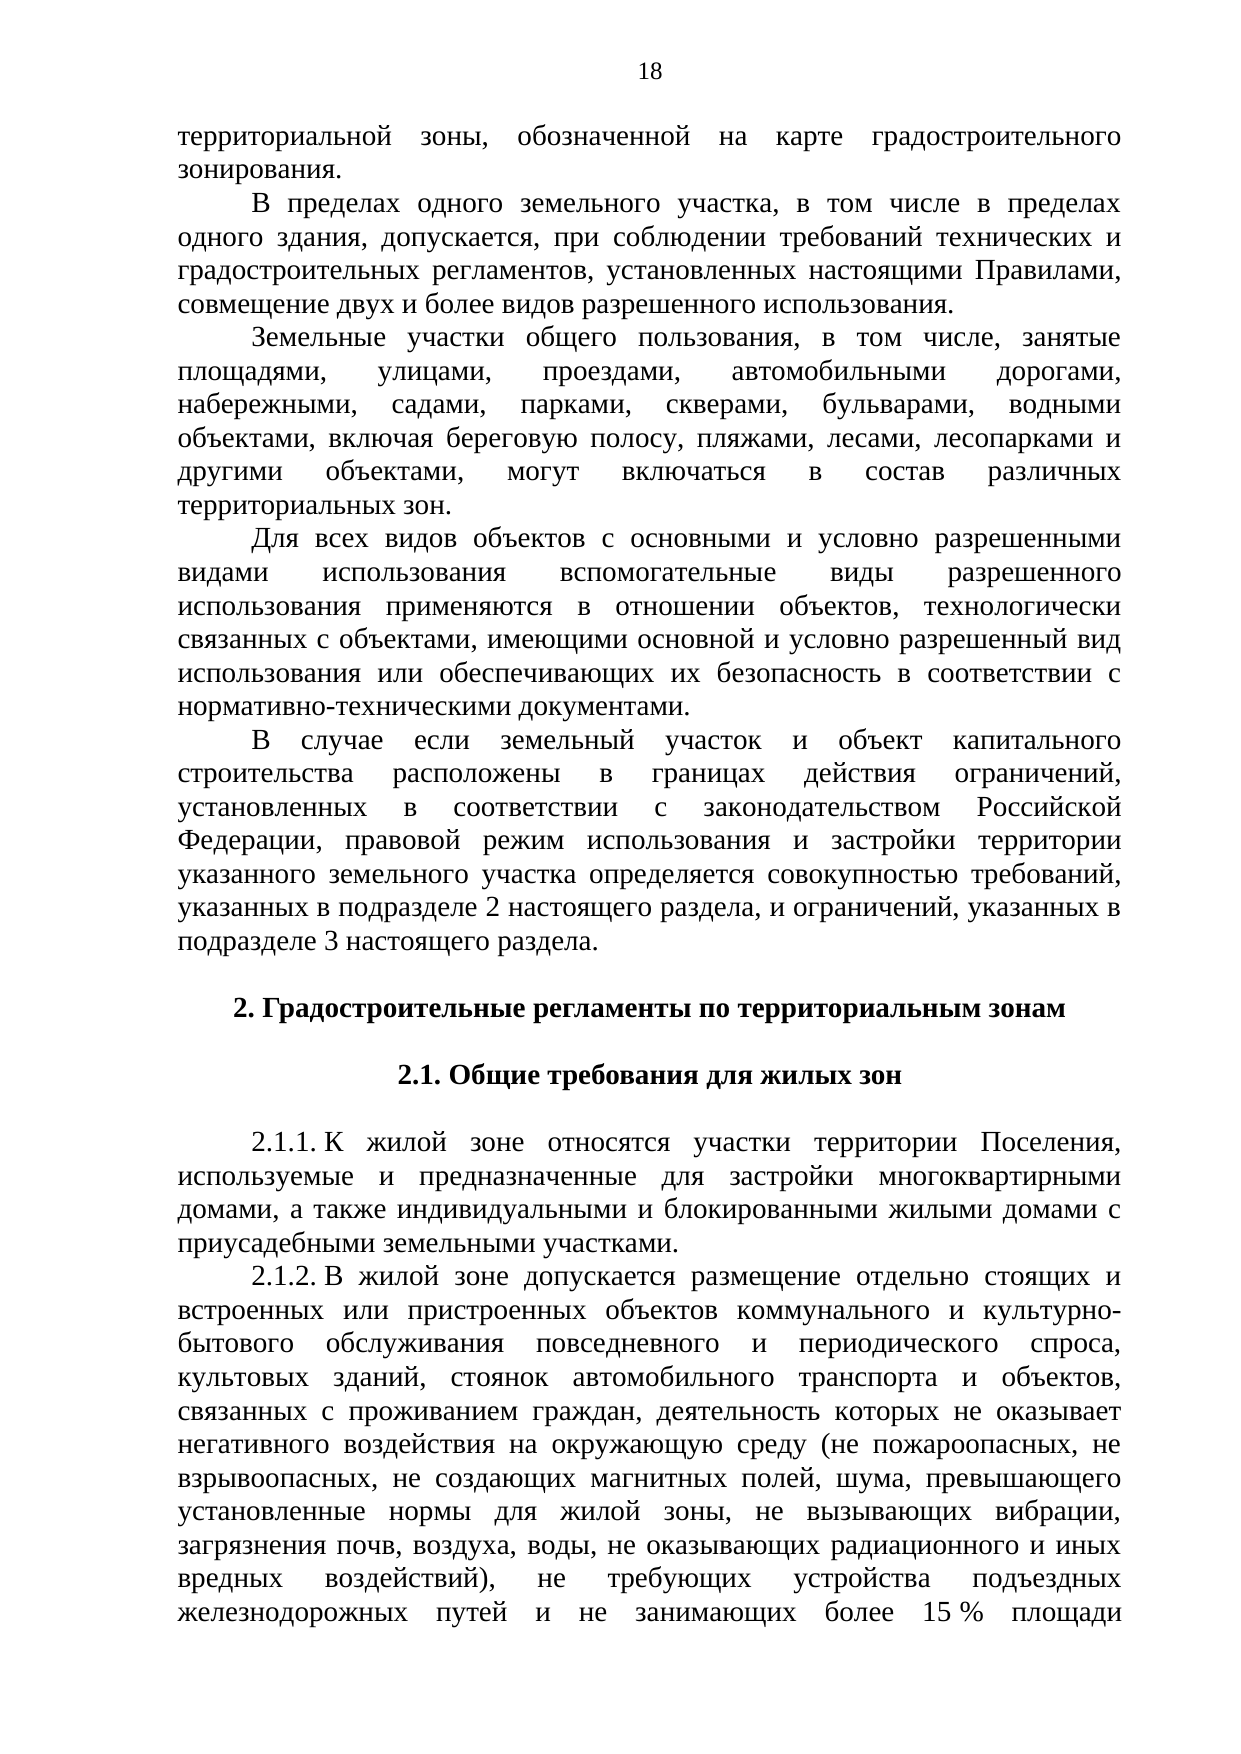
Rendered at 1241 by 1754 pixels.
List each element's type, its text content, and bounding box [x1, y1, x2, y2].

text Земельные участки общего пользования, в том числе, занятые площадями, улицами, проездами, автомобильными дорогами, набережными, садами, парками, скверами, бульварами, водными объектами, включая береговую полосу, пляжами, лесами, лесопарками и другими объектами, могут включаться в состав различных территориальных зон. [177, 319, 1122, 521]
list 2.1. Общие требования для жилых зон [177, 1057, 1122, 1091]
text Для всех видов объектов с основными и условно разрешенными видами использования вспомогательные виды разрешенного использования применяются в отношении объектов, технологически связанных с объектами, имеющими основной и условно разрешенный вид использования или обеспечивающих их безопасность в соответствии с нормативно-техническими документами. [177, 521, 1122, 722]
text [177, 118, 1122, 185]
text В пределах одного земельного участка, в том числе в пределах одного здания, допускается, при соблюдении требований технических и градостроительных регламентов, установленных настоящими Правилами, совмещение двух и более видов разрешенного использования. [177, 185, 1122, 319]
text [177, 1258, 1122, 1627]
subtitle 2. Градостроительные регламенты по территориальным зонам [177, 990, 1122, 1024]
text В случае если земельный участок и объект капитального строительства расположены в границах действия ограничений, установленных в соответствии с законодательством Российской Федерации, правовой режим использования и застройки территории указанного земельного участка определяется совокупностью требований, указанных в подразделе 2 настоящего раздела, и ограничений, указанных в подразделе 3 настоящего раздела. [177, 722, 1122, 957]
text 2.1.1. К жилой зоне относятся участки территории Поселения, используемые и предназначенные для застройки многоквартирными домами, а также индивидуальными и блокированными жилыми домами с приусадебными земельными участками. [177, 1124, 1122, 1258]
